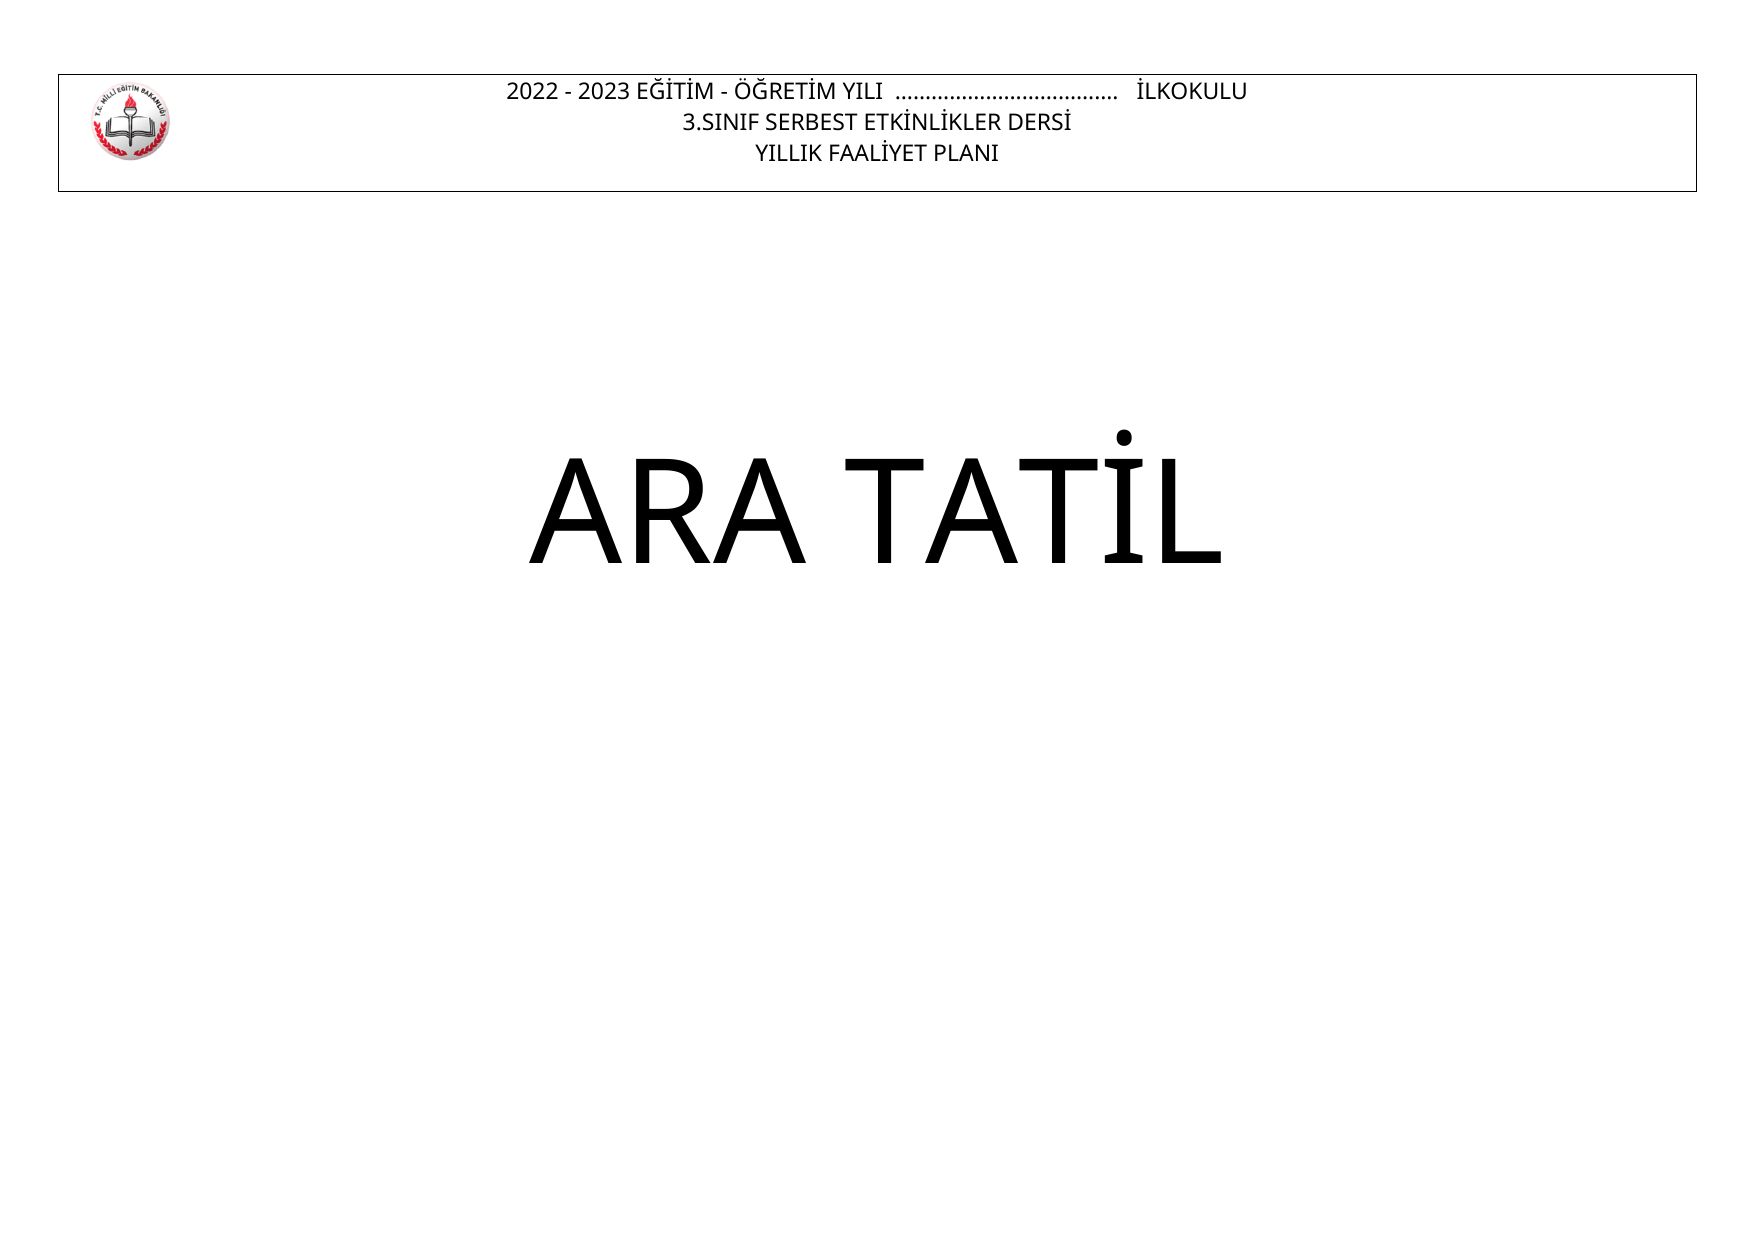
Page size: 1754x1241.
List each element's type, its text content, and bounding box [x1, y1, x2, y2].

text ARA TATİL [59, 407, 1695, 606]
picture [85, 77, 175, 167]
